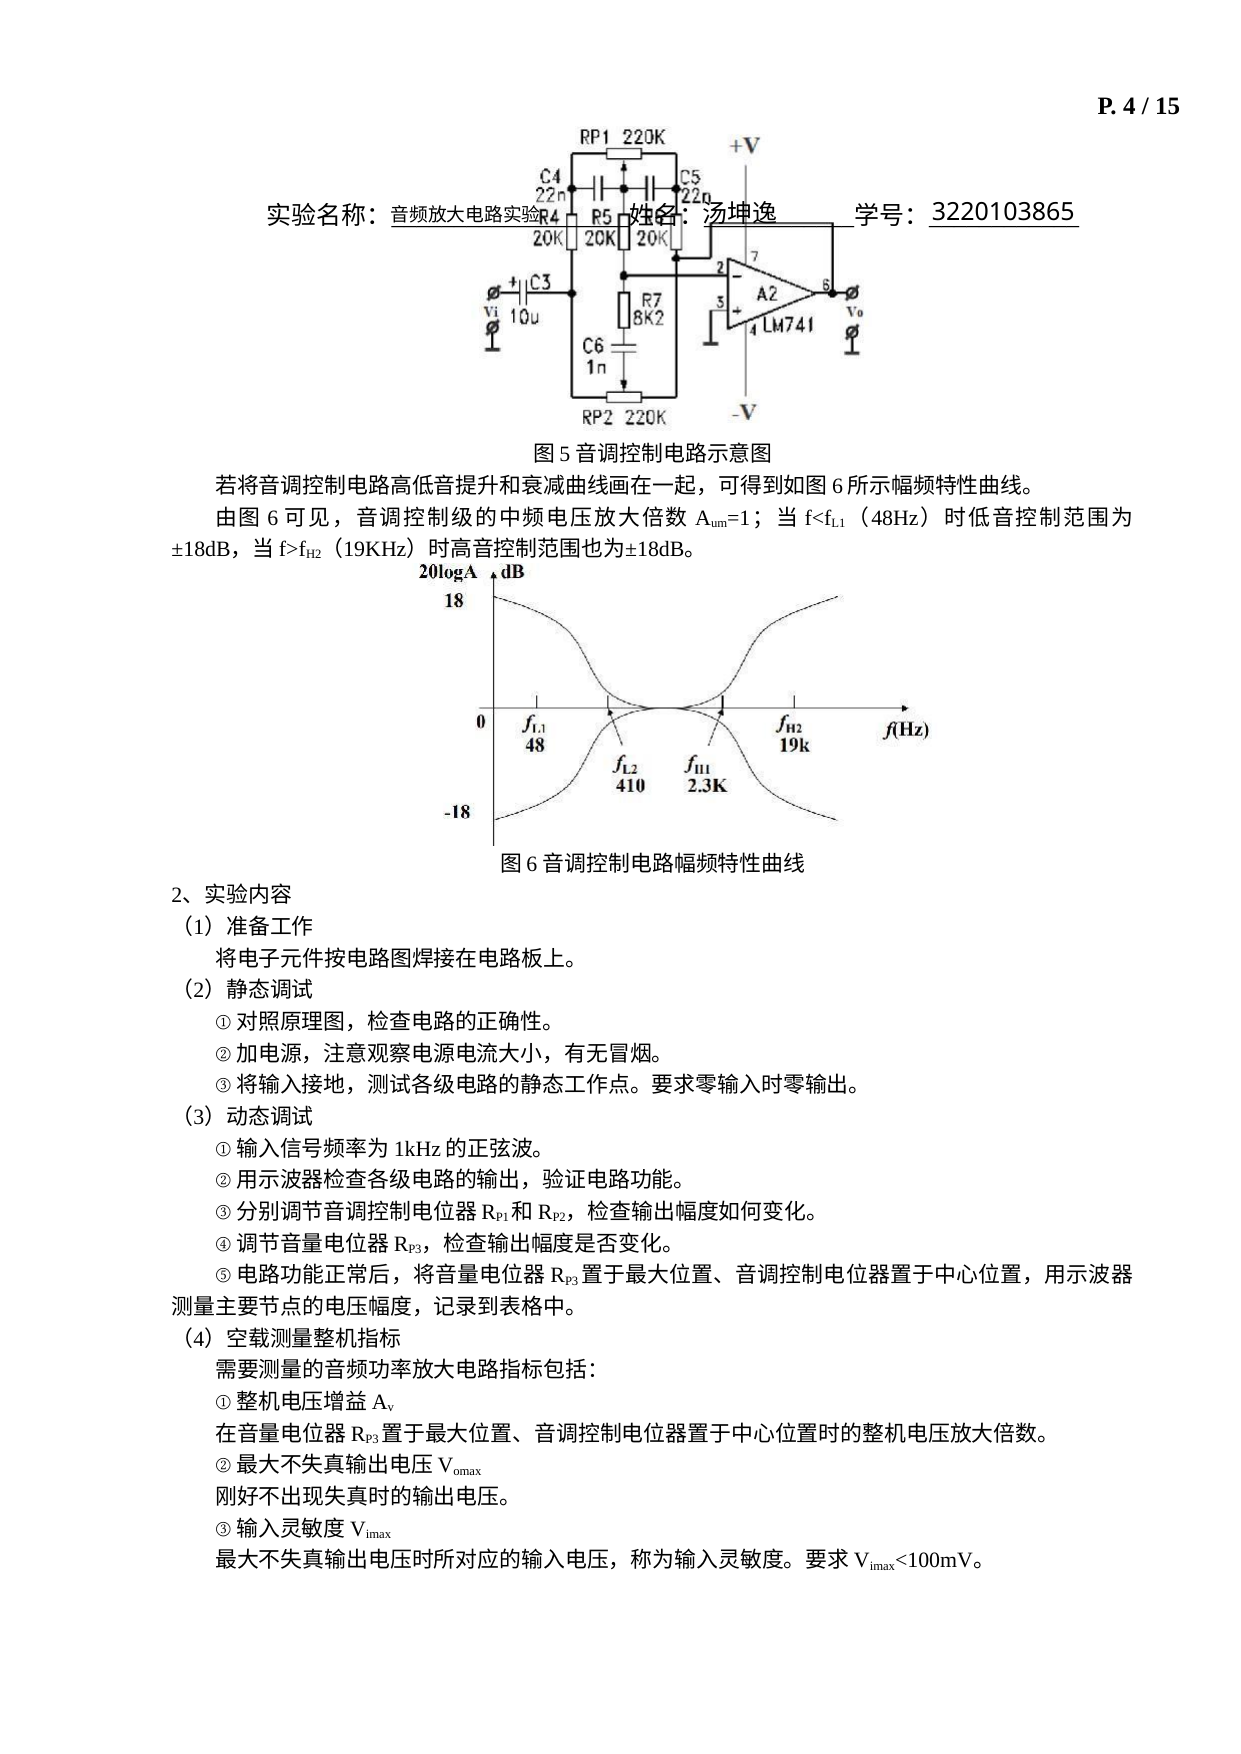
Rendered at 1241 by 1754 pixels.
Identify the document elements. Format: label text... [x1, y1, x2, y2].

text （4）空载测量整机指标 [171, 1321, 1134, 1352]
text 在音量电位器RP3置于最大位置、音调控制电位器置于中心位置时的整机电压放大倍数。 [171, 1416, 1134, 1447]
text 若将音调控制电路高低音提升和衰减曲线画在一起，可得到如图6所示幅频特性曲线。 [171, 468, 1134, 500]
text 2、实验内容 [171, 877, 1134, 909]
text 需要测量的音频功率放大电路指标包括： [171, 1352, 1134, 1384]
text ①整机电压增益Av [171, 1384, 1134, 1416]
text ③将输入接地，测试各级电路的静态工作点。要求零输入时零输出。 [171, 1067, 1134, 1099]
picture [411, 563, 938, 846]
text （2）静态调试 [171, 972, 1134, 1004]
text （1）准备工作 [171, 909, 1134, 941]
text ②加电源，注意观察电源电流大小，有无冒烟。 [171, 1036, 1134, 1067]
text ④调节音量电位器RP3，检查输出幅度是否变化。 [171, 1226, 1134, 1257]
text 图6 音调控制电路幅频特性曲线 [171, 846, 1134, 877]
text ①对照原理图，检查电路的正确性。 [171, 1004, 1134, 1036]
picture [471, 118, 878, 437]
text 刚好不出现失真时的输出电压。 [171, 1479, 1134, 1511]
text ③输入灵敏度Vimax [171, 1511, 1134, 1542]
text ①输入信号频率为1kHz的正弦波。 [171, 1131, 1134, 1162]
text 图5 音调控制电路示意图 [171, 436, 1134, 468]
text ②用示波器检查各级电路的输出，验证电路功能。 [171, 1162, 1134, 1194]
text （3）动态调试 [171, 1099, 1134, 1131]
text 由图6可见，音调控制级的中频电压放大倍数Aum=1；当f<fL1（48Hz）时低音控制范围为±18dB，当f>fH2（19KHz）时高音控制范围也为±18dB。 [171, 500, 1134, 563]
text 最大不失真输出电压时所对应的输入电压，称为输入灵敏度。要求Vimax<100mV。 [171, 1542, 1134, 1574]
text 将电子元件按电路图焊接在电路板上。 [171, 941, 1134, 972]
text ②最大不失真输出电压Vomax [171, 1447, 1134, 1479]
text ⑤电路功能正常后，将音量电位器RP3置于最大位置、音调控制电位器置于中心位置，用示波器测量主要节点的电压幅度，记录到表格中。 [171, 1257, 1134, 1321]
text ③分别调节音调控制电位器RP1和RP2，检查输出幅度如何变化。 [171, 1194, 1134, 1226]
